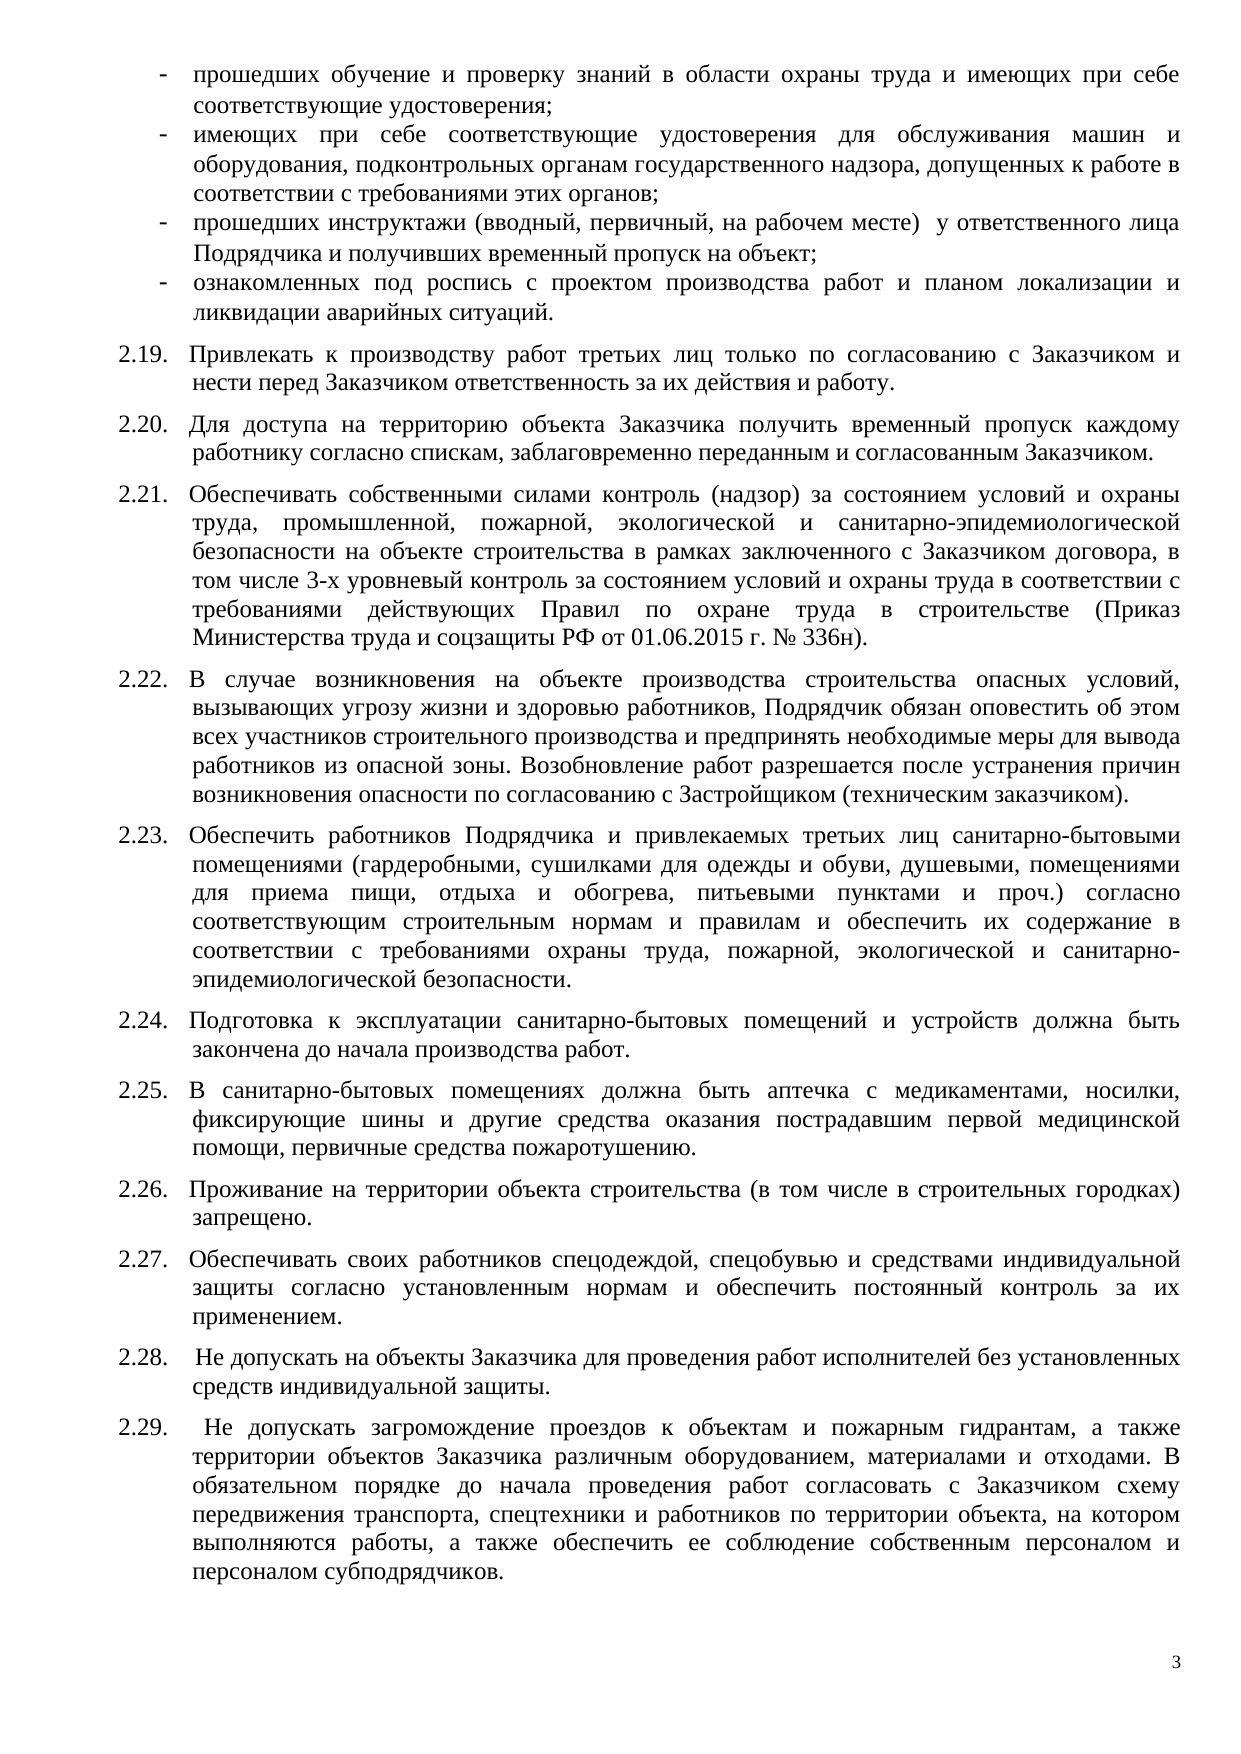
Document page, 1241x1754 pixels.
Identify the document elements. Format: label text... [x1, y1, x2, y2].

list В случае возникновения на объекте производства строительства опасных условий, вызывающих угрозу жизни и здоровью работников, Подрядчик обязан оповестить об этом всех участников строительного производства и предпринять необходимые меры для вывода работников из опасной зоны. Возобновление работ разрешается после устранения причин возникновения опасности по согласованию с Застройщиком (техническим заказчиком). [118, 664, 1181, 807]
list В санитарно-бытовых помещениях должна быть аптечка с медикаментами, носилки, фиксирующие шины и другие средства оказания пострадавшим первой медицинской помощи, первичные средства пожаротушению. [118, 1075, 1181, 1161]
list Обеспечить работников Подрядчика и привлекаемых третьих лиц санитарно-бытовыми помещениями (гардеробными, сушилками для одежды и обуви, душевыми, помещениями для приема пищи, отдыха и обогрева, питьевыми пунктами и проч.) согласно соответствующим строительным нормам и правилам и обеспечить их содержание в соответствии с требованиями охраны труда, пожарной, экологической и санитарно-эпидемиологической безопасности. [118, 820, 1181, 992]
list Обеспечивать своих работников спецодеждой, спецобувью и средствами индивидуальной защиты согласно установленным нормам и обеспечить постоянный контроль за их применением. [118, 1244, 1181, 1330]
list прошедших инструктажи (вводный, первичный, на рабочем месте) у ответственного лица Подрядчика и получивших временный пропуск на объект; [156, 207, 1181, 267]
list Привлекать к производству работ третьих лиц только по согласованию с Заказчиком и нести перед Заказчиком ответственность за их действия и работу. [118, 339, 1181, 396]
list Для доступа на территорию объекта Заказчика получить временный пропуск каждому работнику согласно спискам, заблаговременно переданным и согласованным Заказчиком. [118, 409, 1181, 466]
list Не допускать на объекты Заказчика для проведения работ исполнителей без установленных средств индивидуальной защиты. [118, 1342, 1181, 1400]
list ознакомленных под роспись с проектом производства работ и планом локализации и ликвидации аварийных ситуаций. [156, 267, 1181, 326]
list Проживание на территории объекта строительства (в том числе в строительных городках) запрещено. [118, 1174, 1181, 1231]
list имеющих при себе соответствующие удостоверения для обслуживания машин и оборудования, подконтрольных органам государственного надзора, допущенных к работе в соответствии с требованиями этих органов; [156, 119, 1181, 207]
list прошедших обучение и проверку знаний в области охраны труда и имеющих при себе соответствующие удостоверения; [156, 59, 1181, 119]
list Не допускать загромождение проездов к объектам и пожарным гидрантам, а также территории объектов Заказчика различным оборудованием, материалами и отходами. В обязательном порядке до начала проведения работ согласовать с Заказчиком схему передвижения транспорта, спецтехники и работников по территории объекта, на котором выполняются работы, а также обеспечить ее соблюдение собственным персоналом и персоналом субподрядчиков. [118, 1412, 1181, 1585]
list Обеспечивать собственными силами контроль (надзор) за состоянием условий и охраны труда, промышленной, пожарной, экологической и санитарно-эпидемиологической безопасности на объекте строительства в рамках заключенного с Заказчиком договора, в том числе 3-х уровневый контроль за состоянием условий и охраны труда в соответствии с требованиями действующих Правил по охране труда в строительстве (Приказ Министерства труда и соцзащиты РФ от 01.06.2015 г. № 336н). [118, 479, 1181, 651]
list Подготовка к эксплуатации санитарно-бытовых помещений и устройств должна быть закончена до начала производства работ. [118, 1005, 1181, 1062]
